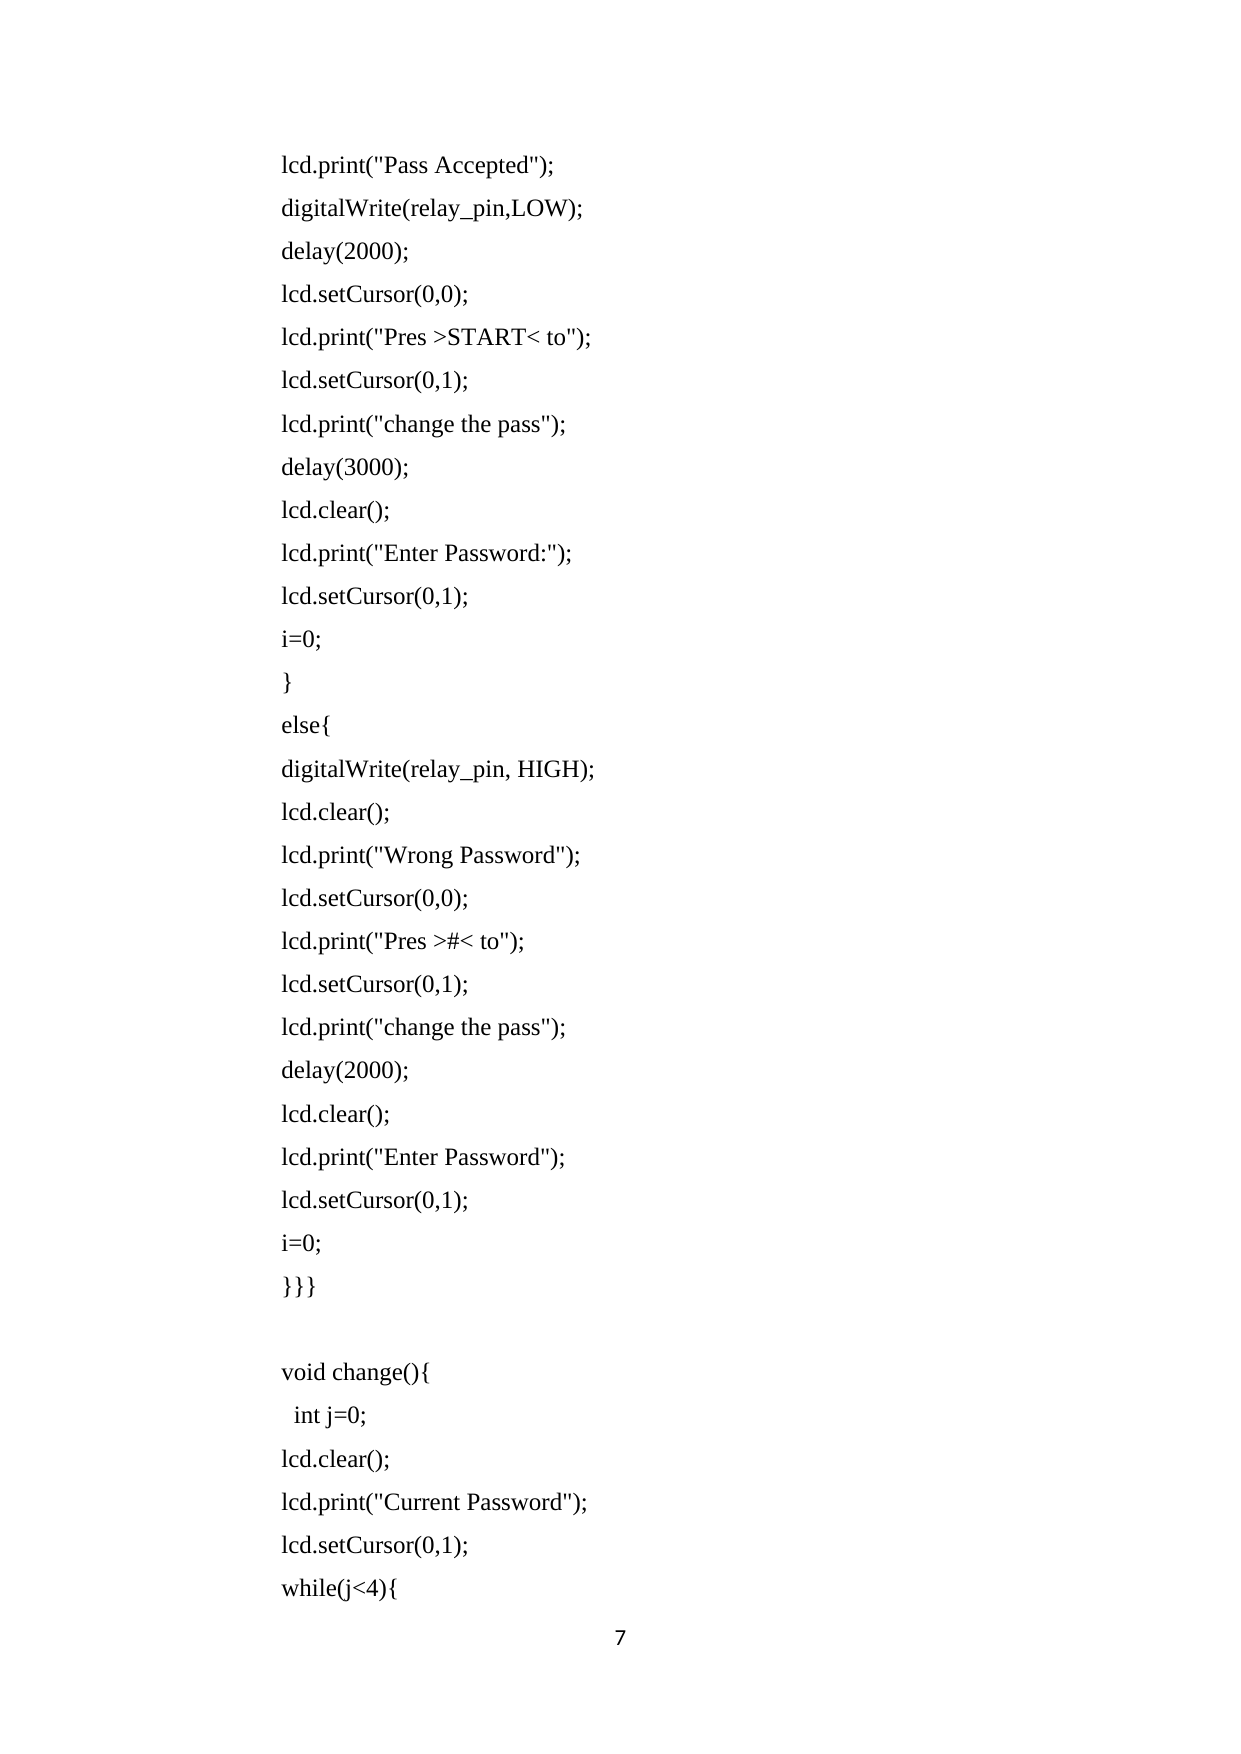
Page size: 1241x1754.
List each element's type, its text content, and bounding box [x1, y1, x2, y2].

list digitalWrite(relay_pin,LOW); [281, 193, 1090, 222]
list delay(2000); [281, 1056, 1090, 1084]
list lcd.setCursor(0,1); [281, 581, 1090, 610]
list } [281, 667, 1090, 696]
list lcd.print("change the pass"); [281, 409, 1090, 437]
list lcd.setCursor(0,1); [281, 1185, 1090, 1214]
list lcd.setCursor(0,1); [281, 366, 1090, 394]
list lcd.print("change the pass"); [281, 1012, 1090, 1041]
list }}} [281, 1271, 1090, 1300]
list lcd.print("Wrong Password"); [281, 840, 1090, 869]
list lcd.print("Current Password"); [281, 1487, 1090, 1516]
list lcd.setCursor(0,1); [281, 1530, 1090, 1559]
list lcd.print("Pres >START< to"); [281, 322, 1090, 351]
list digitalWrite(relay_pin, HIGH); [281, 754, 1090, 782]
list int j=0; [281, 1401, 1090, 1429]
list lcd.clear(); [281, 797, 1090, 826]
list i=0; [281, 1228, 1090, 1257]
list lcd.clear(); [281, 1099, 1090, 1127]
list while(j<4){ [281, 1573, 1090, 1602]
list lcd.print("Pres >#< to"); [281, 926, 1090, 955]
list lcd.setCursor(0,0); [281, 883, 1090, 912]
list lcd.print("Pass Accepted"); [281, 150, 1090, 179]
list lcd.print("Enter Password:"); [281, 538, 1090, 567]
list delay(3000); [281, 452, 1090, 481]
list lcd.setCursor(0,1); [281, 969, 1090, 998]
list delay(2000); [281, 236, 1090, 265]
list void change(){ [281, 1357, 1090, 1386]
list else{ [281, 711, 1090, 739]
list lcd.clear(); [281, 1444, 1090, 1472]
list lcd.clear(); [281, 495, 1090, 524]
list i=0; [281, 624, 1090, 653]
list lcd.setCursor(0,0); [281, 279, 1090, 308]
list lcd.print("Enter Password"); [281, 1142, 1090, 1171]
